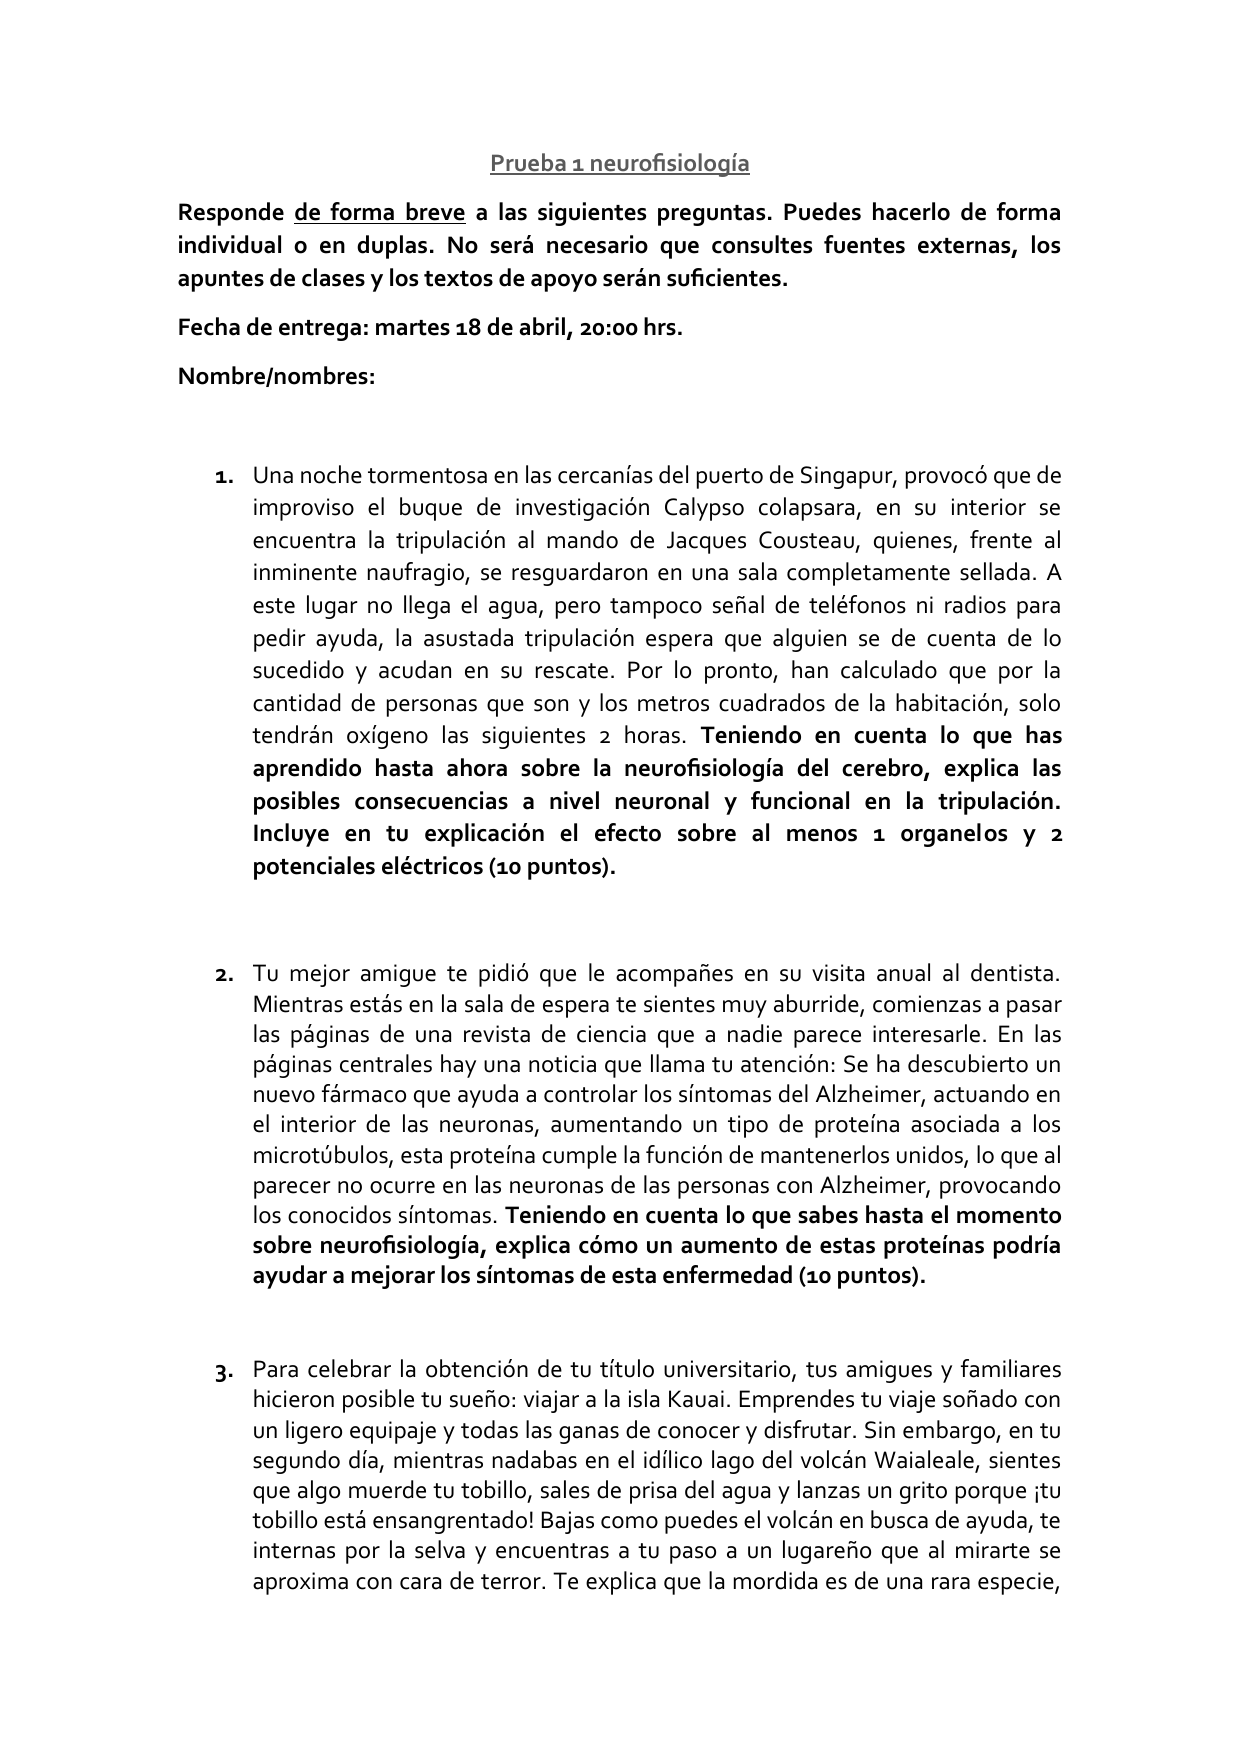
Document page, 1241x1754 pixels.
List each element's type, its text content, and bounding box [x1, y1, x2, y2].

text Responde de forma breve a las siguientes preguntas. Puedes hacerlo de forma individual o en duplas. No será necesario que consultes fuentes externas, los apuntes de clases y los textos de apoyo serán suficientes. [177, 197, 1063, 292]
list Tu mejor amigue te pidió que le acompañes en su visita anual al dentista. Mientras estás en la sala de espera te sientes muy aburride, comienzas a pasar las páginas de una revista de ciencia que a nadie parece interesarle. En las páginas centrales hay una noticia que llama tu atención: Se ha descubierto un nuevo fármaco que ayuda a controlar los síntomas del Alzheimer, actuando en el interior de las neuronas, aumentando un tipo de proteína asociada a los microtúbulos, esta proteína cumple la función de mantenerlos unidos, lo que al parecer no ocurre en las neuronas de las personas con Alzheimer, provocando los conocidos síntomas. Teniendo en cuenta lo que sabes hasta el momento sobre neurofisiología, explica cómo un aumento de estas proteínas podría ayudar a mejorar los síntomas de esta enfermedad (10 puntos). [215, 958, 1063, 1290]
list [215, 1354, 1063, 1595]
text Nombre/nombres: [177, 361, 1063, 391]
list Una noche tormentosa en las cercanías del puerto de Singapur, provocó que de improviso el buque de investigación Calypso colapsara, en su interior se encuentra la tripulación al mando de Jacques Cousteau, quienes, frente al inminente naufragio, se resguardaron en una sala completamente sellada. A este lugar no llega el agua, pero tampoco señal de teléfonos ni radios para pedir ayuda, la asustada tripulación espera que alguien se de cuenta de lo sucedido y acudan en su rescate. Por lo pronto, han calculado que por la cantidad de personas que son y los metros cuadrados de la habitación, solo tendrán oxígeno las siguientes 2 horas. Teniendo en cuenta lo que has aprendido hasta ahora sobre la neurofisiología del cerebro, explica las posibles consecuencias a nivel neuronal y funcional en la tripulación. Incluye en tu explicación el efecto sobre al menos 1 organelos y 2 potenciales eléctricos (10 puntos). [215, 459, 1063, 881]
subtitle Prueba 1 neurofisiología [177, 148, 1063, 178]
text Fecha de entrega: martes 18 de abril, 20:00 hrs. [177, 311, 1063, 342]
